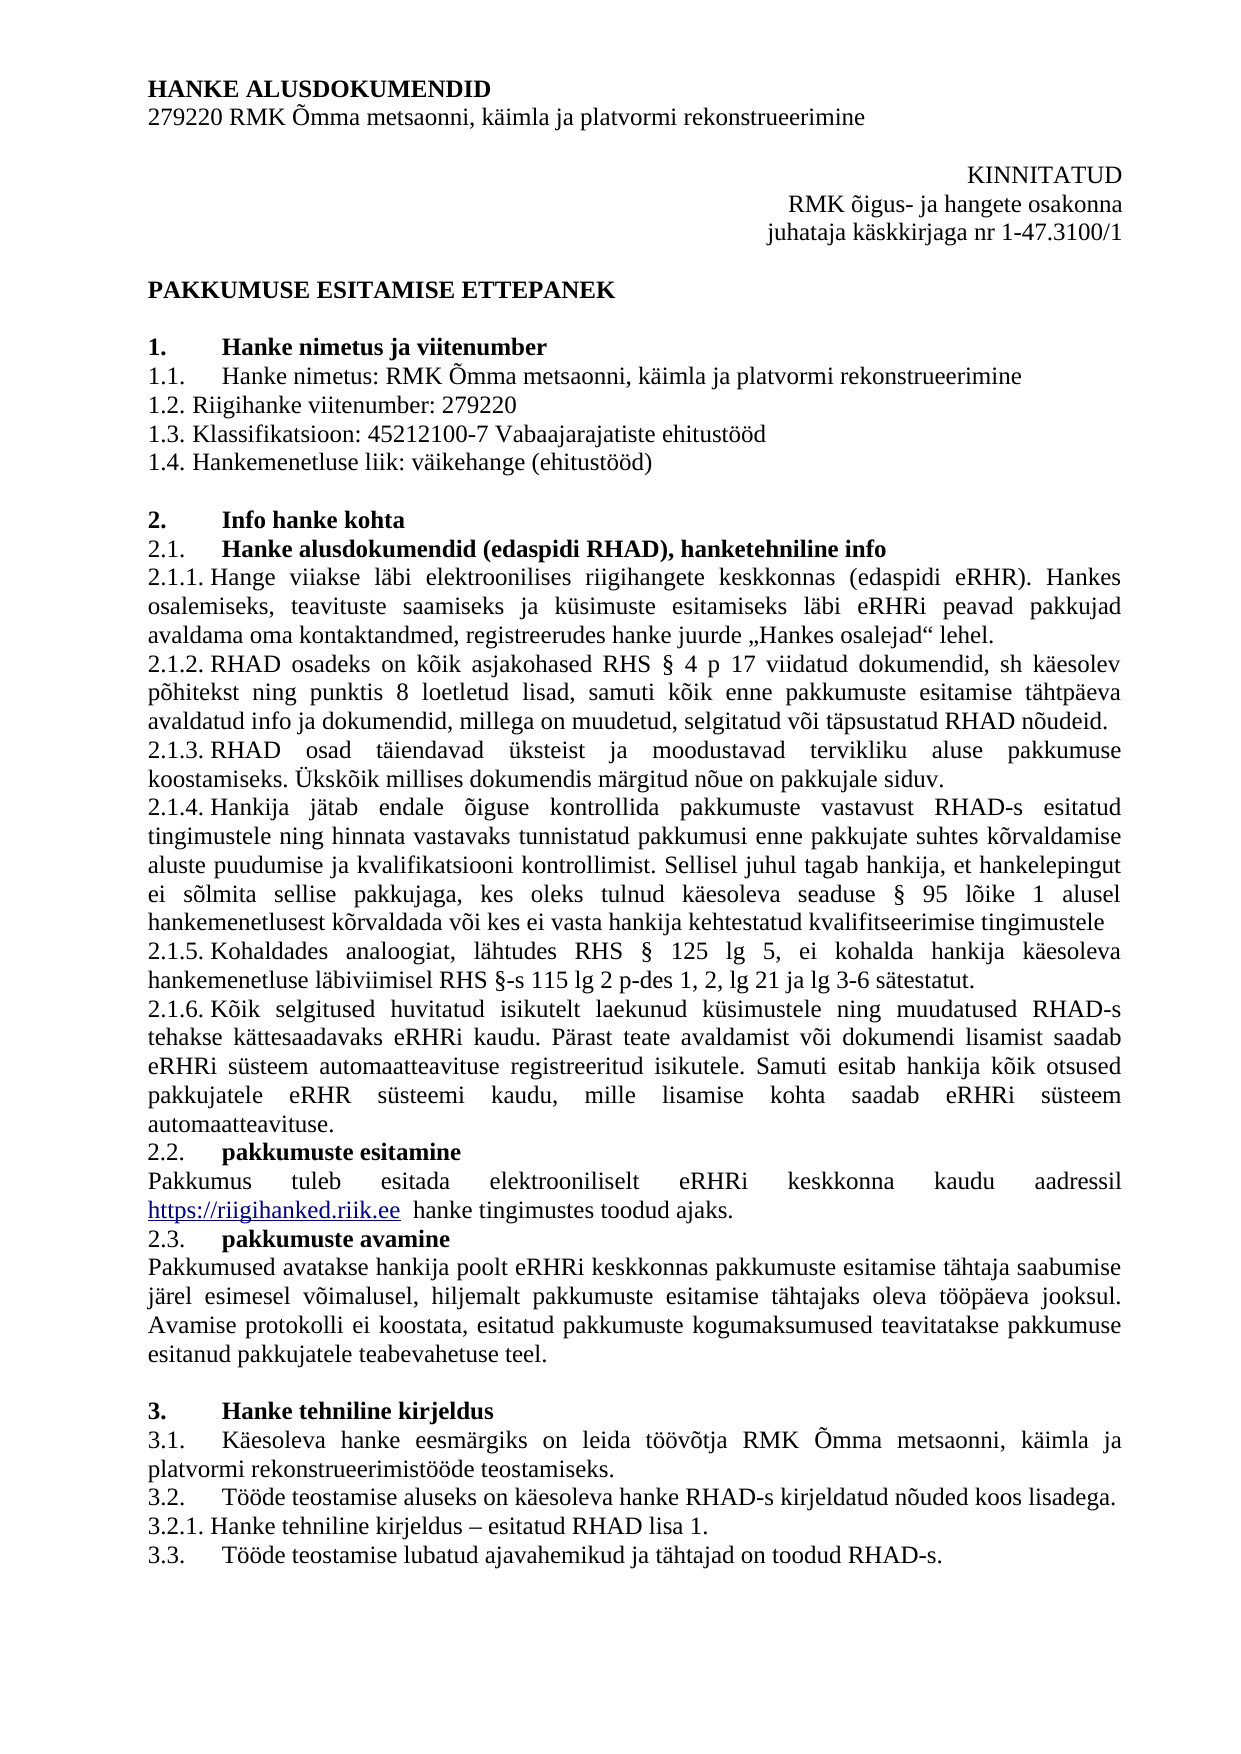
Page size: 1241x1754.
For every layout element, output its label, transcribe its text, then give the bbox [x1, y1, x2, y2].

subtitle pakkumuste avamine [148, 1224, 1122, 1252]
text juhataja käskkirjaga nr 1-47.3100/1 [148, 217, 1122, 246]
list Klassifikatsioon: 45212100-7 Vabaajarajatiste ehitustööd [148, 419, 1122, 447]
list Hankija jätab endale õiguse kontrollida pakkumuste vastavust RHAD-s esitatud tingimustele ning hinnata vastavaks tunnistatud pakkumusi enne pakkujate suhtes kõrvaldamise aluste puudumise ja kvalifikatsiooni kontrollimist. Sellisel juhul tagab hankija, et hankelepingut ei sõlmita sellise pakkujaga, kes oleks tulnud käesoleva seaduse § 95 lõike 1 alusel hankemenetlusest kõrvaldada või kes ei vasta hankija kehtestatud kvalifitseerimise tingimustele [148, 792, 1122, 936]
subtitle Hanke alusdokumendid (edaspidi RHAD), hanketehniline info [148, 534, 1122, 562]
subtitle Hanke tehniline kirjeldus [148, 1396, 1122, 1425]
list Kõik selgitused huvitatud isikutelt laekunud küsimustele ning muudatused RHAD-s tehakse kättesaadavaks eRHRi kaudu. Pärast teate avaldamist või dokumendi lisamist saadab eRHRi süsteem automaatteavituse registreeritud isikutele. Samuti esitab hankija kõik otsused pakkujatele eRHR süsteemi kaudu, mille lisamise kohta saadab eRHRi süsteem automaatteavituse. [148, 994, 1122, 1137]
list RHAD osadeks on kõik asjakohased RHS § 4 p 17 viidatud dokumendid, sh käesolev põhitekst ning punktis 8 loetletud lisad, samuti kõik enne pakkumuste esitamise tähtpäeva avaldatud info ja dokumendid, millega on muudetud, selgitatud või täpsustatud RHAD nõudeid. [148, 649, 1122, 735]
list Hankemenetluse liik: väikehange (ehitustööd) [148, 447, 1122, 476]
text Pakkumused avatakse hankija poolt eRHRi keskkonnas pakkumuste esitamise tähtaja saabumise järel esimesel võimalusel, hiljemalt pakkumuste esitamise tähtajaks oleva tööpäeva jooksul. Avamise protokolli ei koostata, esitatud pakkumuste kogumaksumused teavitatakse pakkumuse esitanud pakkujatele teabevahetuse teel. [148, 1252, 1122, 1367]
list Tööde teostamise lubatud ajavahemikud ja tähtajad on toodud RHAD-s. [148, 1540, 1122, 1569]
subtitle pakkumuste esitamine [147, 1137, 1122, 1166]
list RHAD osad täiendavad üksteist ja moodustavad tervikliku aluse pakkumuse koostamiseks. Ükskõik millises dokumendis märgitud nõue on pakkujale siduv. [148, 735, 1122, 792]
list Hanke tehniline kirjeldus – esitatud RHAD lisa 1. [148, 1511, 1122, 1540]
subtitle Hanke nimetus: RMK Õmma metsaonni, käimla ja platvormi rekonstrueerimine [148, 361, 1122, 390]
list Käesoleva hanke eesmärgiks on leida töövõtja RMK Õmma metsaonni, käimla ja platvormi rekonstrueerimistööde teostamiseks. [148, 1425, 1122, 1482]
list Riigihanke viitenumber: 279220 [148, 390, 1122, 419]
text Pakkumus tuleb esitada elektrooniliselt eRHRi keskkonna kaudu aadressil https://riigihanked.riik.ee hanke tingimustes toodud ajaks. [148, 1166, 1122, 1224]
text KINNITATUD [148, 160, 1122, 189]
subtitle Info hanke kohta [148, 505, 1122, 534]
list Tööde teostamise aluseks on käesoleva hanke RHAD-s kirjeldatud nõuded koos lisadega. [148, 1482, 1122, 1511]
subtitle Hange viiakse läbi elektroonilises riigihangete keskkonnas (edaspidi eRHR). Hankes osalemiseks, teavituste saamiseks ja küsimuste esitamiseks läbi eRHRi peavad pakkujad avaldama oma kontaktandmed, registreerudes hanke juurde „Hankes osalejad“ lehel. [148, 562, 1122, 649]
text PAKKUMUSE ESITAMISE ETTEPANEK [148, 275, 1122, 304]
text RMK õigus- ja hangete osakonna [148, 189, 1122, 217]
subtitle Hanke nimetus ja viitenumber [148, 332, 1122, 361]
list Kohaldades analoogiat, lähtudes RHS § 125 lg 5, ei kohalda hankija käesoleva hankemenetluse läbiviimisel RHS §-s 115 lg 2 p-des 1, 2, lg 21 ja lg 3-6 sätestatut. [148, 936, 1122, 994]
